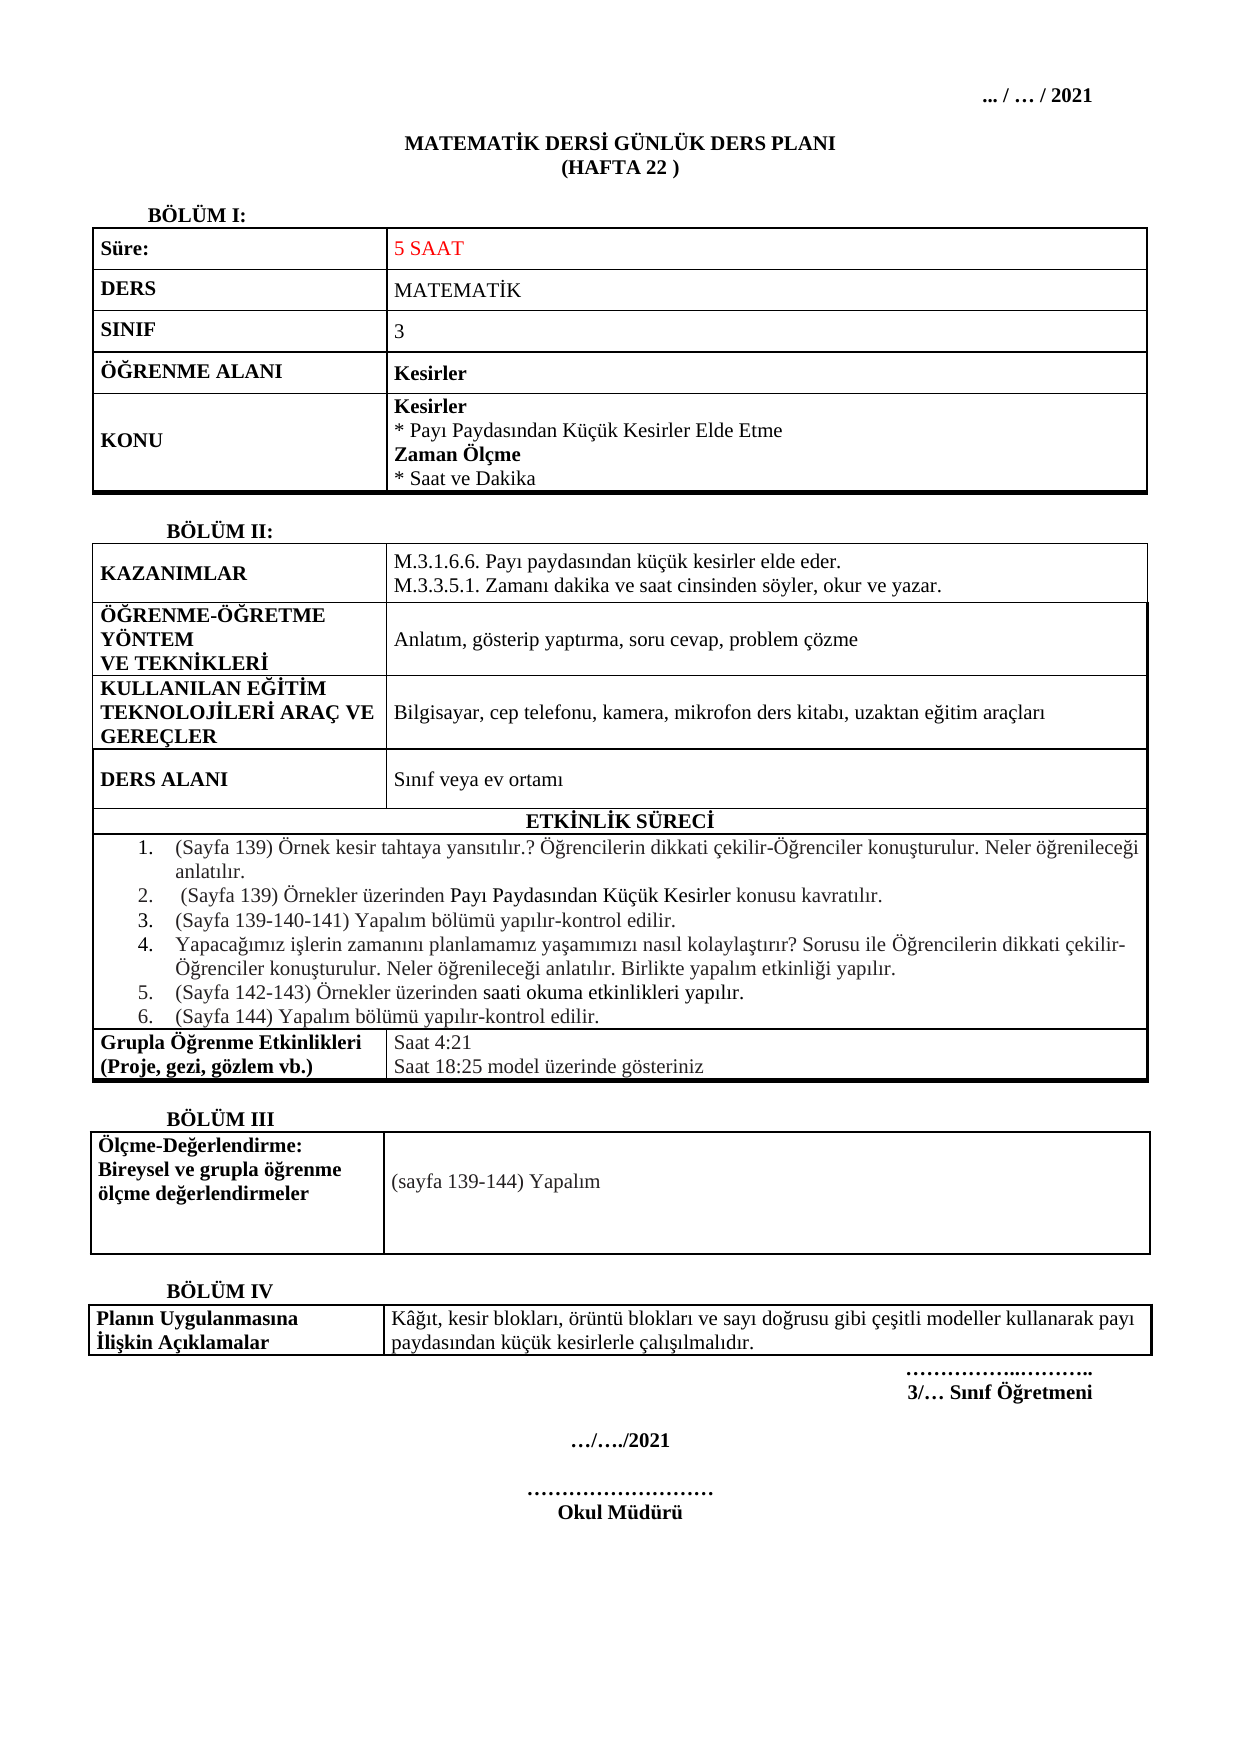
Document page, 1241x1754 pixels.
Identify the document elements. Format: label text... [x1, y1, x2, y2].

table_header Süre: [94, 229, 386, 268]
subtitle BÖLÜM IV [148, 1279, 1092, 1303]
table_cell Sınıf veya ev ortamı [387, 750, 1146, 808]
text 3/… Sınıf Öğretmeni [148, 1380, 1092, 1404]
table_cell KULLANILAN EĞİTİM TEKNOLOJİLERİ ARAÇ VE GEREÇLER [93, 676, 386, 748]
text BÖLÜM II: [148, 519, 1092, 543]
table_cell ETKİNLİK SÜRECİ [94, 809, 1146, 833]
text MATEMATİK DERSİ GÜNLÜK DERS PLANI [148, 131, 1092, 155]
text Okul Müdürü [148, 1500, 1092, 1524]
table_header Planın Uygulanmasına İlişkin Açıklamalar [90, 1306, 383, 1354]
table_cell MATEMATİK [388, 270, 1146, 310]
table_cell Saat 4:21 Saat 18:25 model üzerinde gösteriniz [387, 1030, 1146, 1078]
subtitle BÖLÜM III [148, 1107, 1092, 1131]
table_cell DERS ALANI [94, 750, 386, 808]
table_cell (Sayfa 139) Örnek kesir tahtaya yansıtılır.? Öğrencilerin dikkati çekilir-Öğrenciler konuşturulur. Neler öğrenileceği anlatılır. (Sayfa 139) Örnekler üzerinden Payı Paydasından Küçük Kesirler konusu kavratılır. (Sayfa 139-140-141) Yapalım bölümü yapılır-kontrol edilir. Yapacağımız işlerin zamanını planlamamız yaşamımızı nasıl kolaylaştırır? Sorusu ile Öğrencilerin dikkati çekilir-Öğrenciler konuşturulur. Neler öğrenileceği anlatılır. Birlikte yapalım etkinliği yapılır. (Sayfa 142-143) Örnekler üzerinden saati okuma etkinlikleri yapılır. (Sayfa 144) Yapalım bölümü yapılır-kontrol edilir. [94, 835, 1146, 1028]
table_cell Anlatım, gösterip yaptırma, soru cevap, problem çözme [387, 603, 1146, 675]
table_cell KONU [94, 394, 386, 490]
text ……………..……….. [148, 1356, 1092, 1380]
table_cell DERS [94, 270, 386, 310]
table_cell ÖĞRENME ALANI [94, 353, 386, 392]
table_header 5 SAAT [388, 229, 1146, 268]
table_cell Grupla Öğrenme Etkinlikleri (Proje, gezi, gözlem vb.) [94, 1030, 386, 1078]
text ... / … / 2021 [148, 83, 1092, 107]
table_cell Kesirler [388, 353, 1146, 392]
table_header Kâğıt, kesir blokları, örüntü blokları ve sayı doğrusu gibi çeşitli modeller kullanarak payı paydasından küçük kesirlerle çalışılmalıdır. [385, 1306, 1150, 1354]
text BÖLÜM I: [148, 203, 1092, 227]
table_cell SINIF [94, 311, 386, 351]
text ……………………… [148, 1476, 1092, 1500]
text (HAFTA 22 ) [148, 155, 1092, 179]
table_header KAZANIMLAR [93, 544, 386, 602]
text …/…./2021 [148, 1428, 1092, 1452]
table_cell ÖĞRENME-ÖĞRETME YÖNTEM VE TEKNİKLERİ [93, 603, 386, 675]
table_header M.3.1.6.6. Payı paydasından küçük kesirler elde eder. M.3.3.5.1. Zamanı dakika ve saat cinsinden söyler, okur ve yazar. [387, 544, 1147, 602]
table_cell 3 [388, 311, 1146, 351]
table_header (sayfa 139-144) Yapalım [385, 1133, 1149, 1253]
table_header Ölçme-Değerlendirme: Bireysel ve grupla öğrenme ölçme değerlendirmeler [92, 1133, 383, 1253]
table_cell Bilgisayar, cep telefonu, kamera, mikrofon ders kitabı, uzaktan eğitim araçları [387, 676, 1146, 748]
table_cell Kesirler * Payı Paydasından Küçük Kesirler Elde Etme Zaman Ölçme * Saat ve Dakika [388, 394, 1146, 490]
